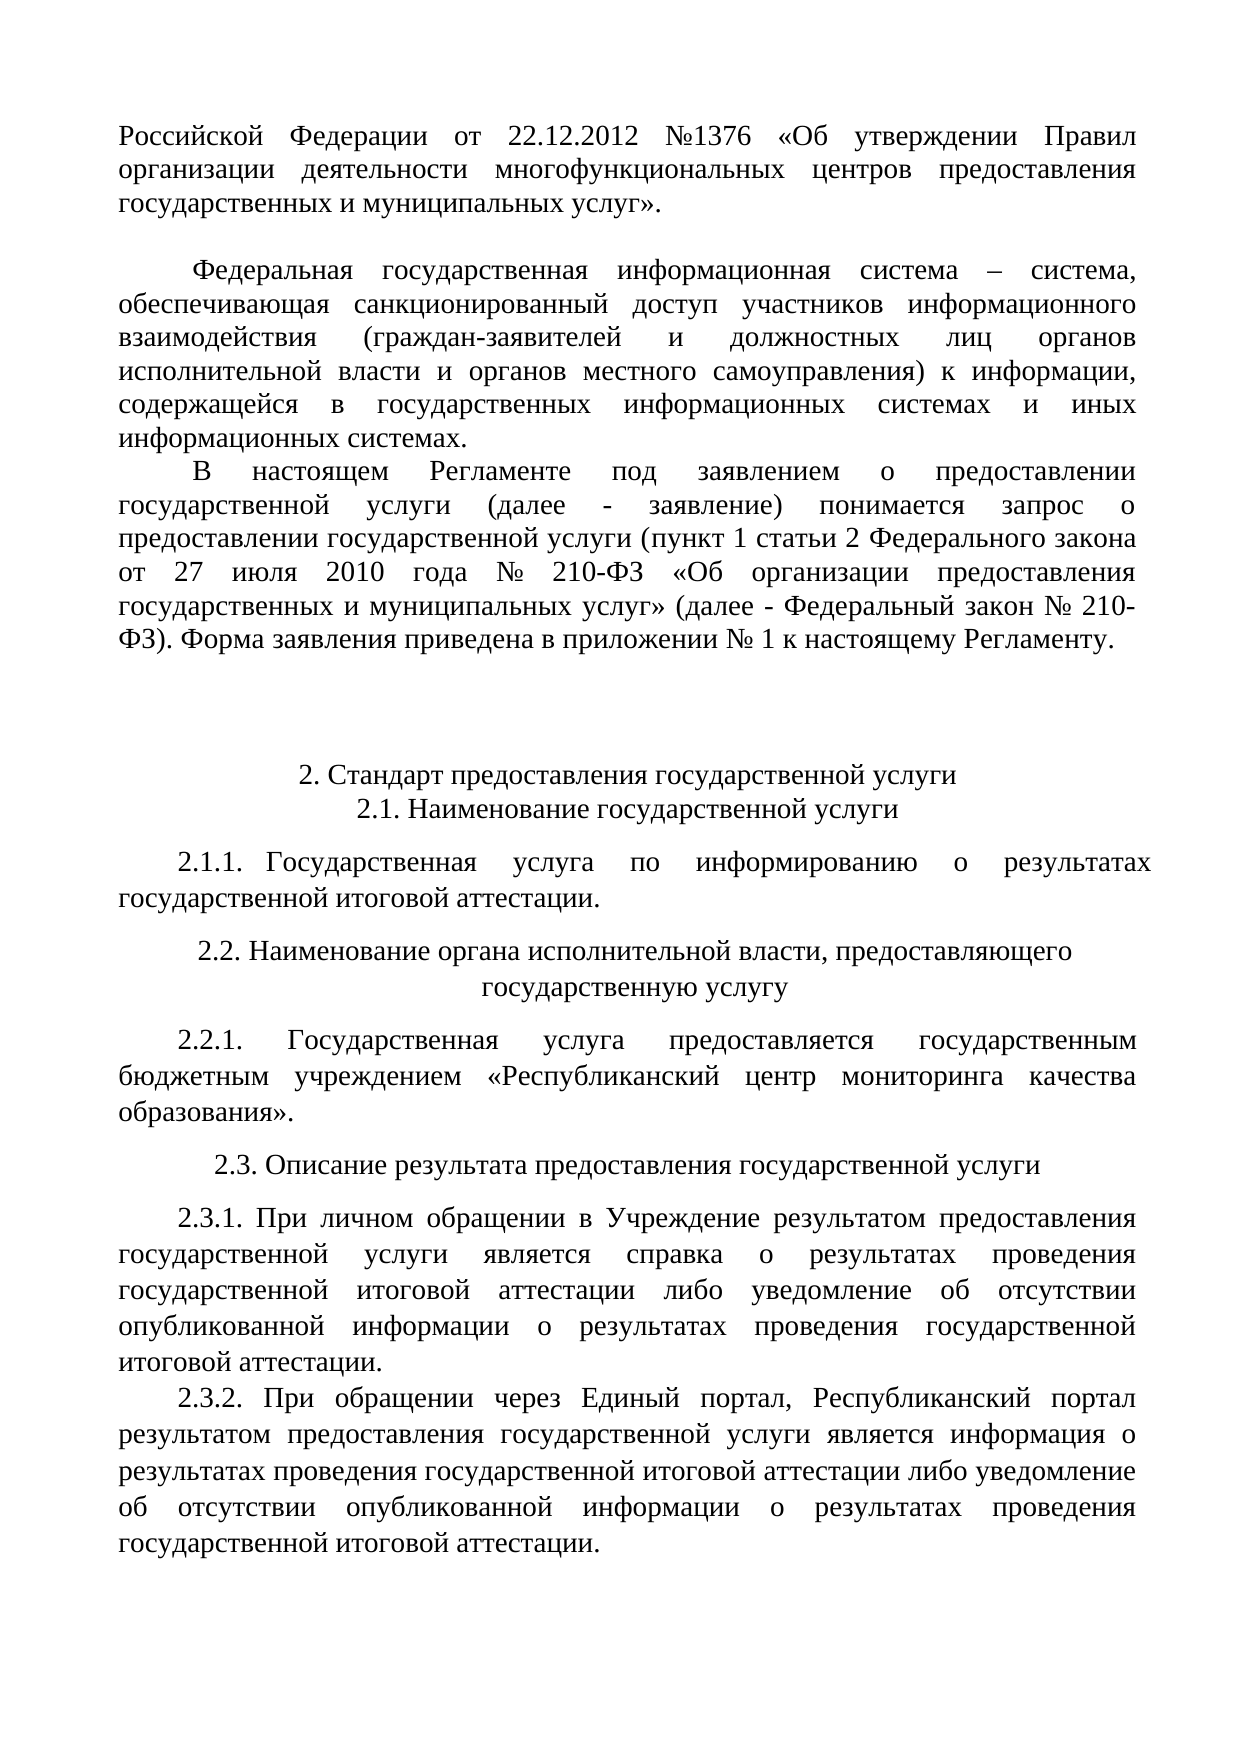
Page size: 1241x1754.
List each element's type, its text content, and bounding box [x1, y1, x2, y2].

text 2.3.2. При обращении через Единый портал, Республиканский портал результатом предоставления государственной услуги является информация о результатах проведения государственной итоговой аттестации либо уведомление об отсутствии опубликованной информации о результатах проведения государственной итоговой аттестации. [118, 1380, 1137, 1558]
text В настоящем Регламенте под заявлением о предоставлении государственной услуги (далее - заявление) понимается запрос о предоставлении государственной услуги (пункт 1 статьи 2 Федерального закона от 27 июля 2010 года № 210-ФЗ «Об организации предоставления государственных и муниципальных услуг» (далее - Федеральный закон № 210-ФЗ). Форма заявления приведена в приложении № 1 к настоящему Регламенту. [118, 453, 1137, 655]
text 2.1.1. Государственная услуга по информированию о результатах государственной итоговой аттестации. [118, 844, 1152, 913]
text 2.2.1. Государственная услуга предоставляется государственным бюджетным учреждением «Республиканский центр мониторинга качества образования». [118, 1022, 1137, 1128]
text 2.1. Наименование государственной услуги [118, 791, 1137, 824]
text 2.3.1. При личном обращении в Учреждение результатом предоставления государственной услуги является справка о результатах проведения государственной итоговой аттестации либо уведомление об отсутствии опубликованной информации о результатах проведения государственной итоговой аттестации. [118, 1200, 1137, 1378]
text Федеральная государственная информационная система ‒ система, обеспечивающая санкционированный доступ участников информационного взаимодействия (граждан-заявителей и должностных лиц органов исполнительной власти и органов местного самоуправления) к информации, содержащейся в государственных информационных системах и иных информационных системах. [118, 252, 1137, 453]
text 2. Стандарт предоставления государственной услуги [118, 757, 1137, 791]
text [118, 118, 1137, 219]
text 2.3. Описание результата предоставления государственной услуги [118, 1147, 1137, 1180]
text 2.2. Наименование органа исполнительной власти, предоставляющего государственную услугу [118, 933, 1152, 1002]
